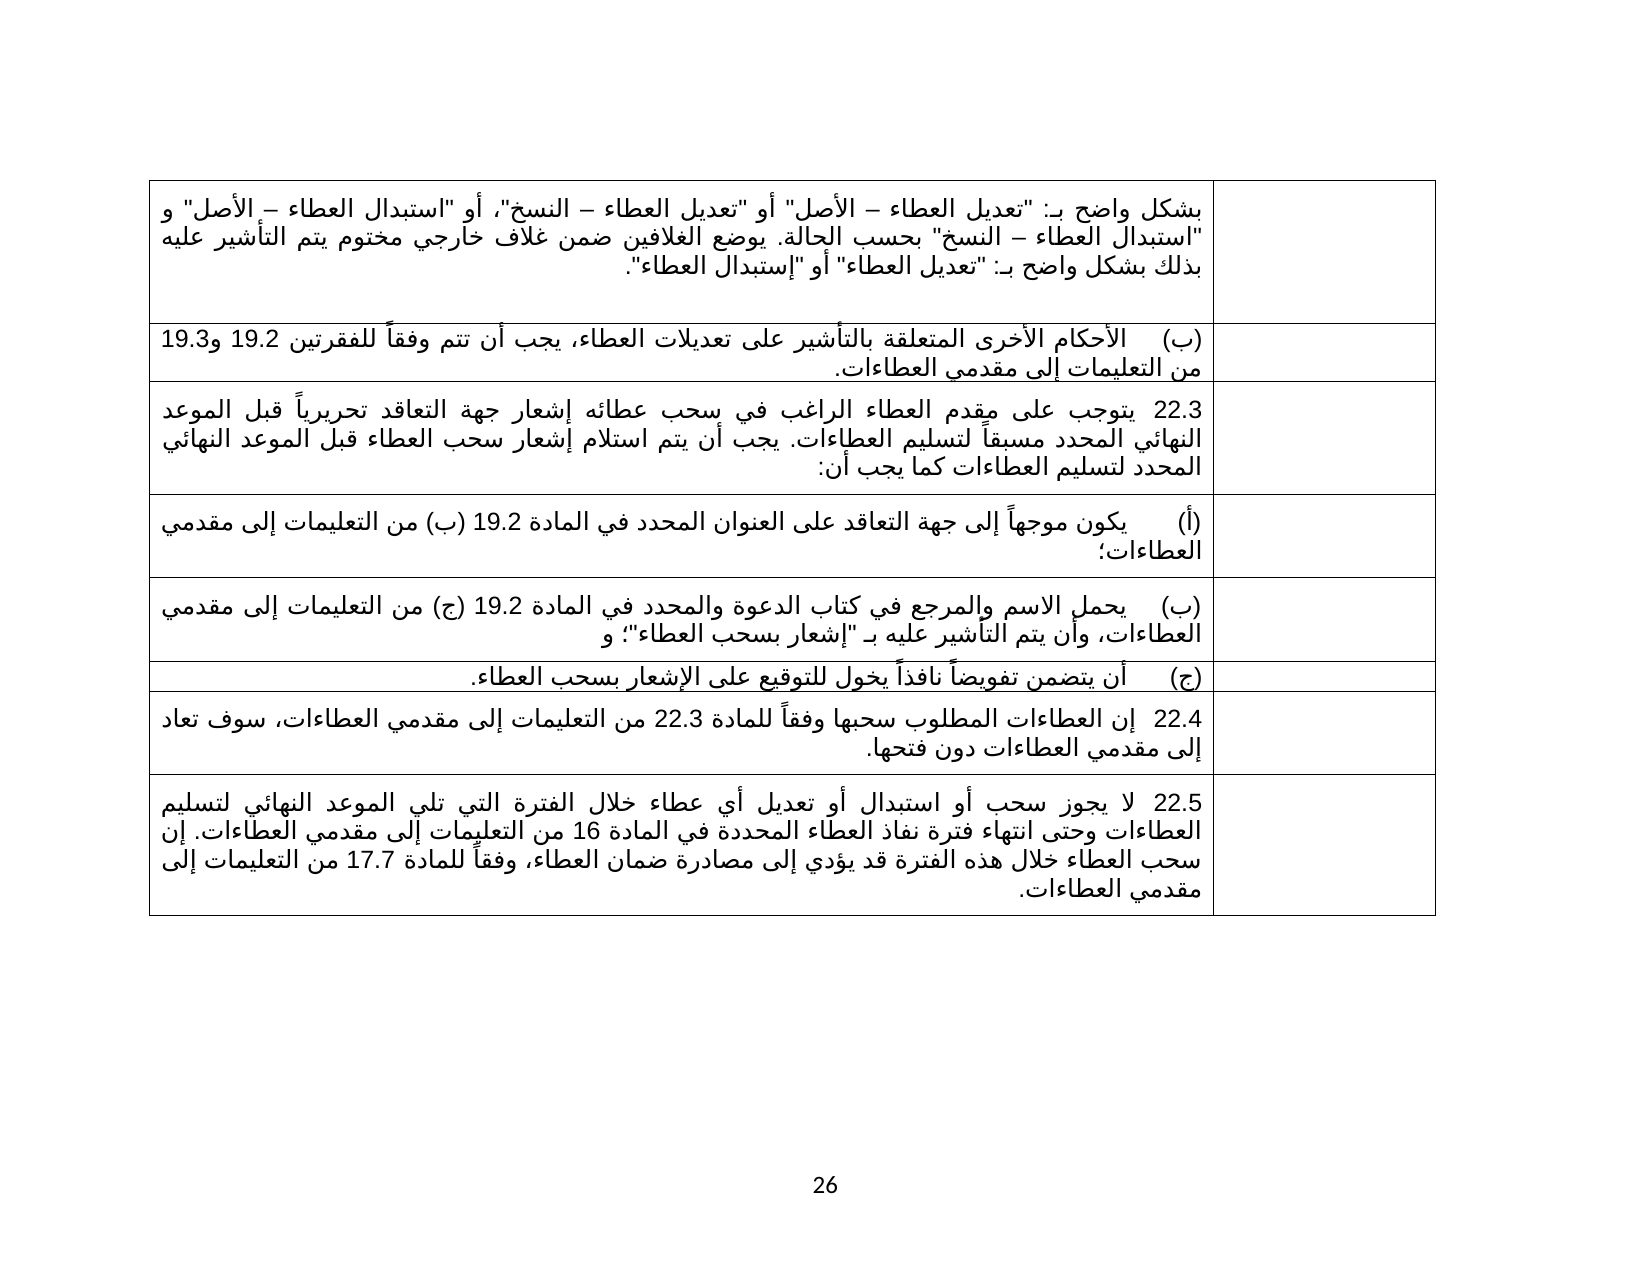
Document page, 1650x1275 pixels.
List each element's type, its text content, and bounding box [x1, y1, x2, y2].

table_cell [1214, 662, 1435, 691]
table_cell [1214, 578, 1435, 661]
table_cell [1214, 692, 1435, 774]
table_cell 22.5 لا يجوز سحب أو استبدال أو تعديل أي عطاء خلال الفترة التي تلي الموعد النهائي لتسليم العطاءات وحتى انتهاء فترة نفاذ العطاء المحددة في المادة 16 من التعليمات إلى مقدمي العطاءات. إن سحب العطاء خلال هذه الفترة قد يؤدي إلى مصادرة ضمان العطاء، وفقاً للمادة 17.7 من التعليمات إلى مقدمي العطاءات. [150, 775, 1213, 915]
table_cell [1214, 324, 1435, 381]
table_cell 22.4 إن العطاءات المطلوب سحبها وفقاً للمادة 22.3 من التعليمات إلى مقدمي العطاءات، سوف تعاد إلى مقدمي العطاءات دون فتحها. [150, 692, 1213, 774]
table_cell [1214, 382, 1435, 494]
table_cell [1214, 495, 1435, 577]
table_cell [1214, 181, 1435, 323]
table_cell [1214, 775, 1435, 915]
table_cell (ج) أن يتضمن تفويضاً نافذاً يخول للتوقيع على الإشعار بسحب العطاء. [150, 662, 1213, 691]
table_cell (ب) الأحكام الأخرى المتعلقة بالتأشير على تعديلات العطاء، يجب أن تتم وفقاً للفقرتين 19.2 و19.3 من التعليمات إلى مقدمي العطاءات. [150, 324, 1213, 381]
table_cell (أ) يكون موجهاً إلى جهة التعاقد على العنوان المحدد في المادة 19.2 (ب) من التعليمات إلى مقدمي العطاءات؛ [150, 495, 1213, 577]
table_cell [150, 181, 1213, 323]
table_cell 22.3 يتوجب على مقدم العطاء الراغب في سحب عطائه إشعار جهة التعاقد تحريرياً قبل الموعد النهائي المحدد مسبقاً لتسليم العطاءات. يجب أن يتم استلام إشعار سحب العطاء قبل الموعد النهائي المحدد لتسليم العطاءات كما يجب أن: [150, 382, 1213, 494]
table_cell (ب) يحمل الاسم والمرجع في كتاب الدعوة والمحدد في المادة 19.2 (ج) من التعليمات إلى مقدمي العطاءات، وأن يتم التأشير عليه بـ "إشعار بسحب العطاء"؛ و [150, 578, 1213, 661]
